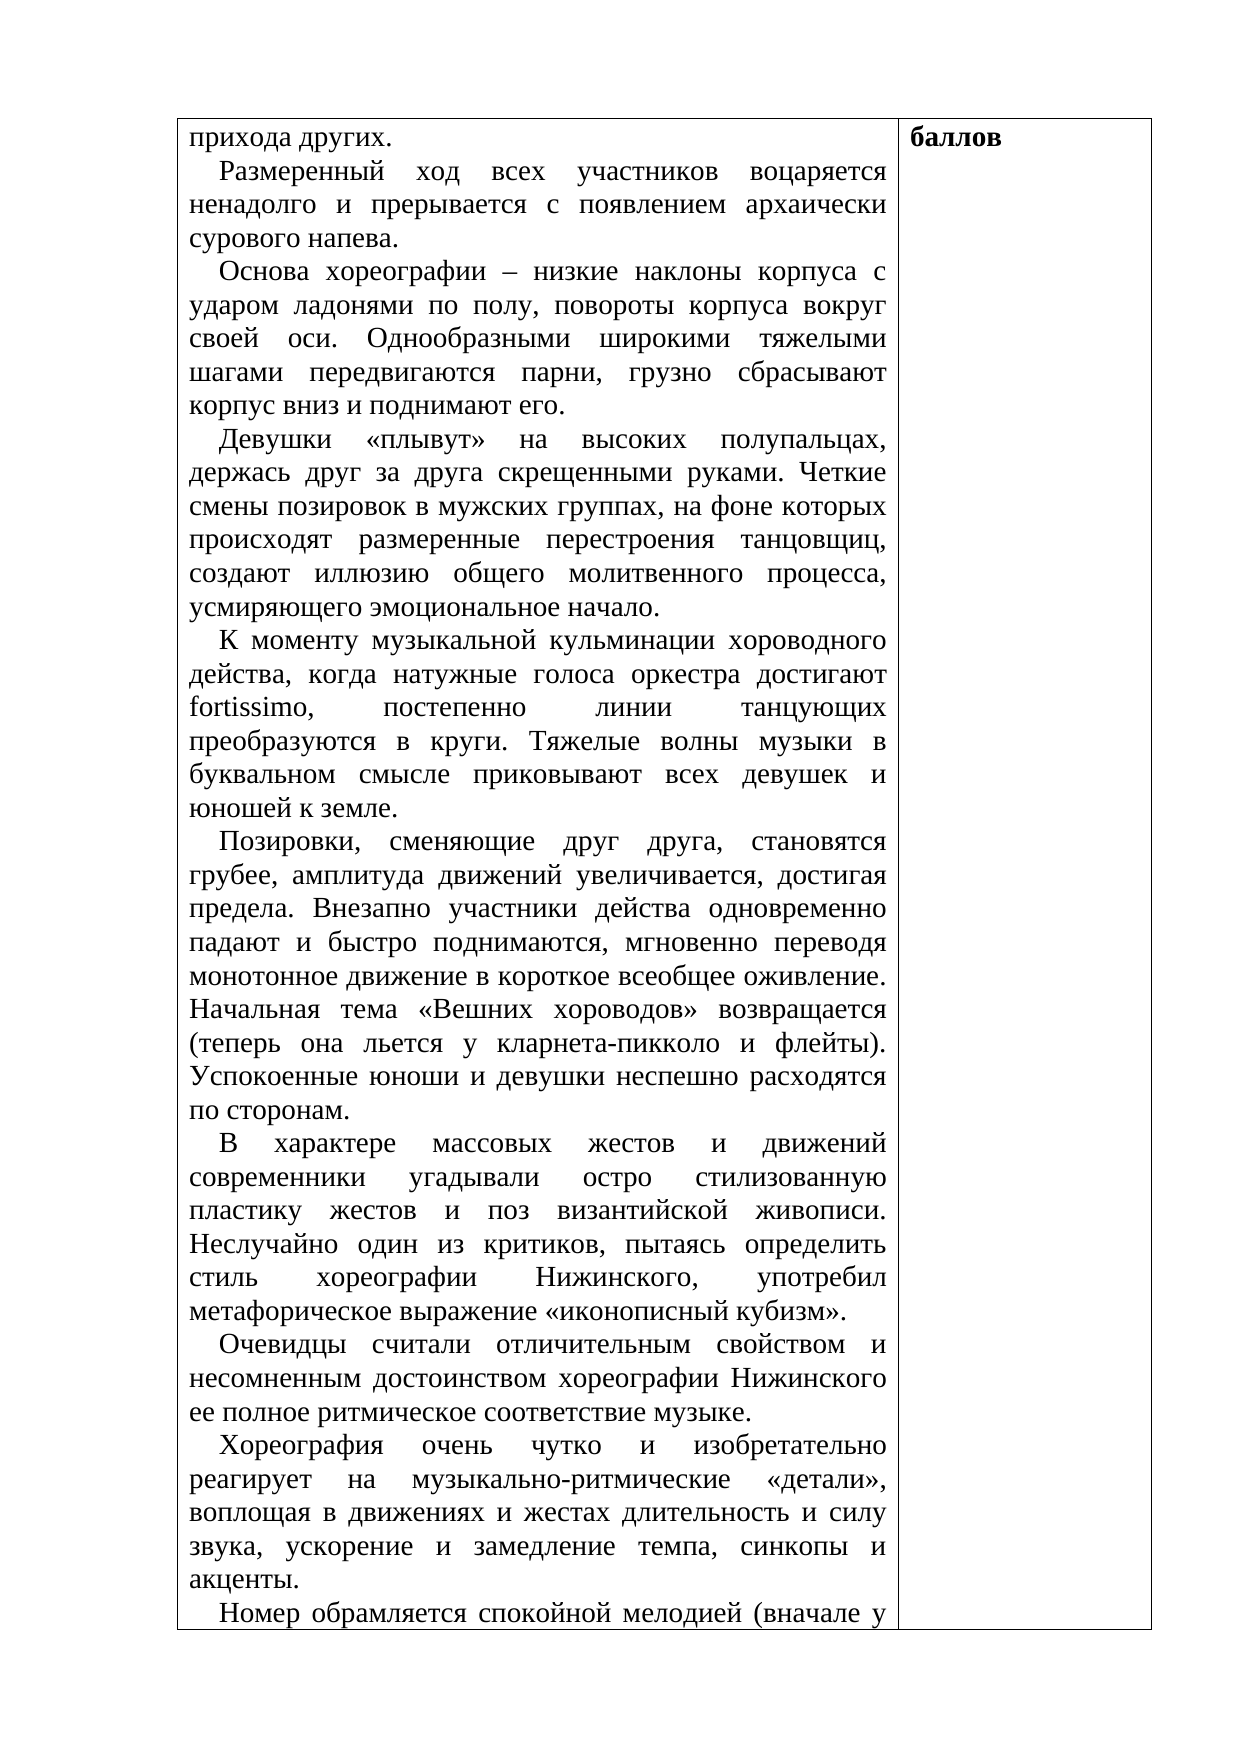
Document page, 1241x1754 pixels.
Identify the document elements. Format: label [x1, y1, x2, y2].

table_cell [178, 119, 898, 1628]
table_cell [899, 119, 1151, 1628]
